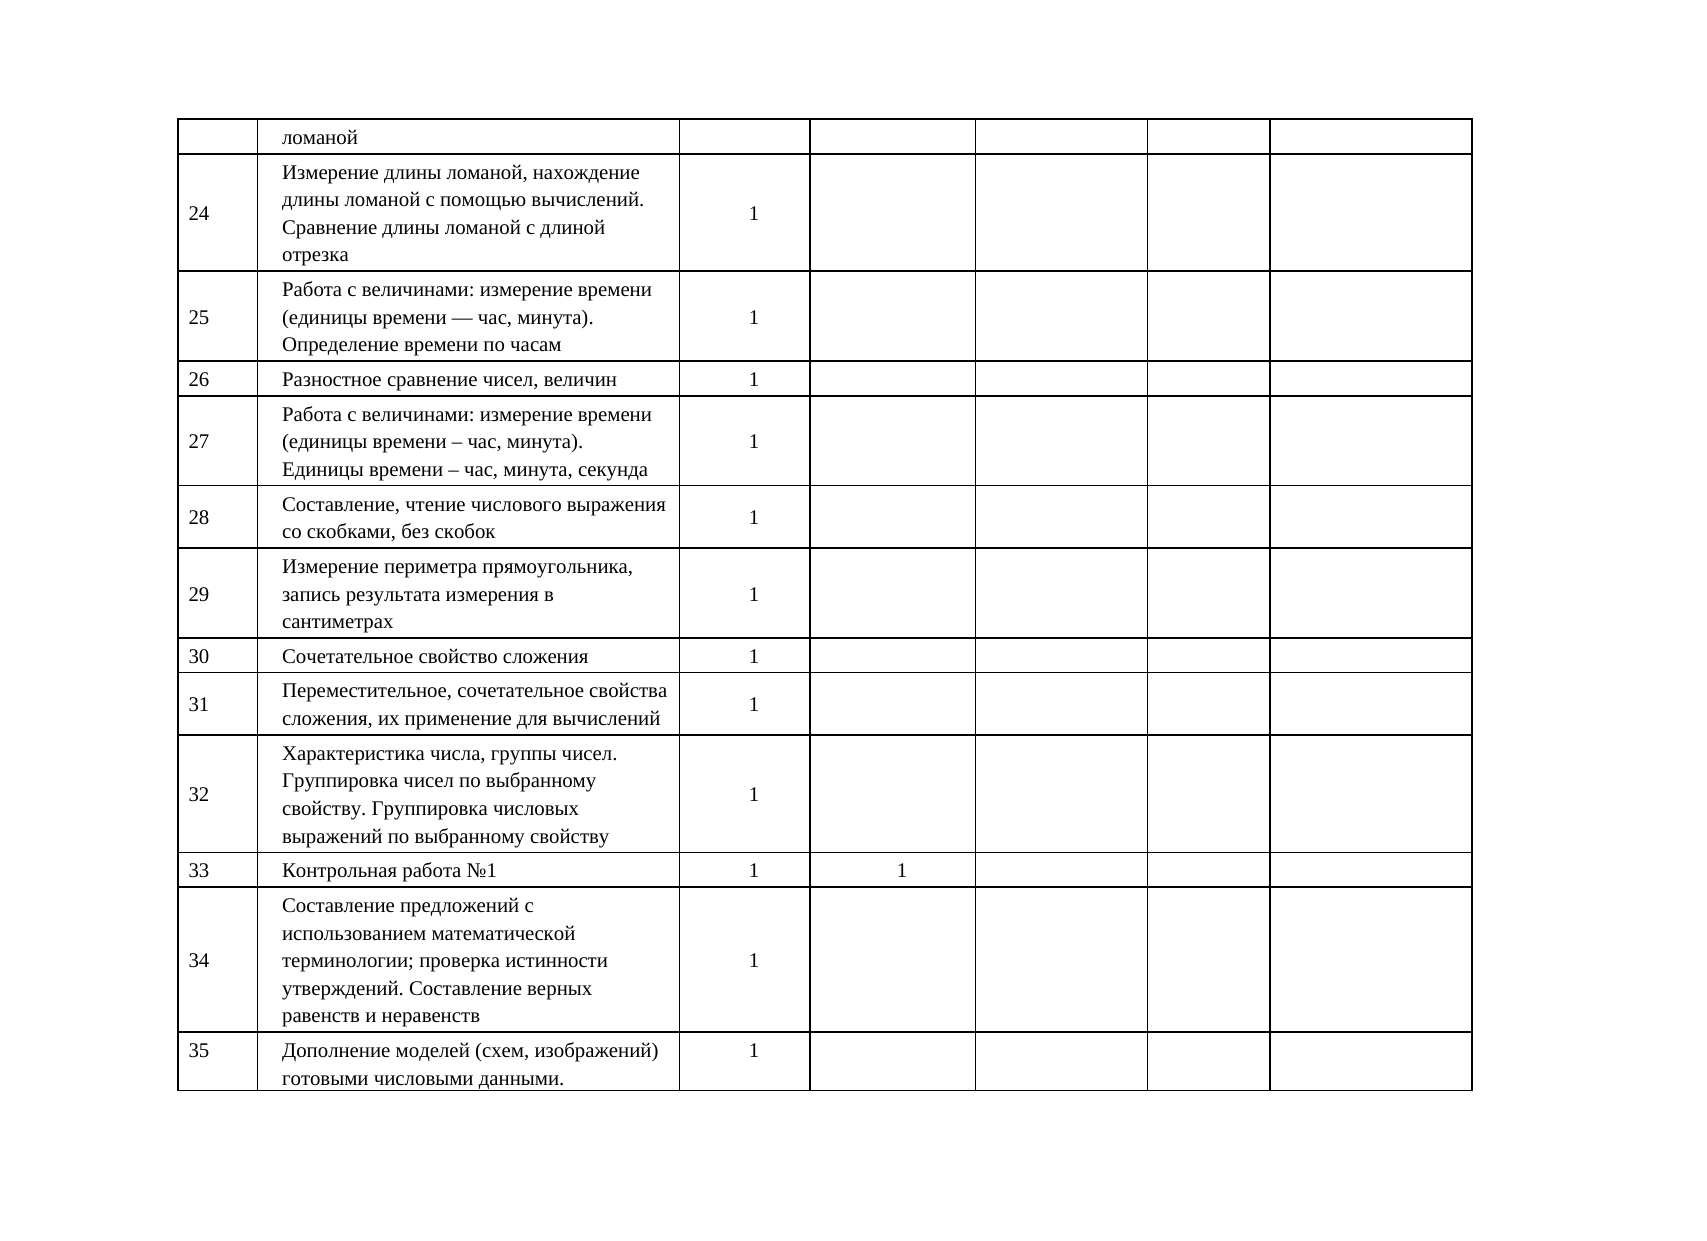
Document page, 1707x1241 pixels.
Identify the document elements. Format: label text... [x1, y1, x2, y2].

table_cell [1271, 120, 1471, 153]
table_cell [1148, 549, 1269, 637]
table_cell [811, 673, 975, 734]
table_cell [1148, 362, 1269, 395]
table_cell [1271, 639, 1471, 672]
table_cell [976, 1033, 1147, 1090]
table_cell Работа с величинами: измерение времени (единицы времени — час, минута). Определение времени по часам [258, 272, 679, 360]
table_cell [811, 736, 975, 851]
table_cell [811, 486, 975, 547]
table_cell 29 [179, 549, 257, 637]
table_cell [976, 362, 1147, 395]
table_cell Контрольная работа №1 [258, 853, 679, 886]
table_cell [1271, 673, 1471, 734]
table_cell Переместительное, сочетательное свойства сложения, их применение для вычислений [258, 673, 679, 734]
table_cell 23 [179, 120, 257, 153]
table_cell [1148, 155, 1269, 270]
table_cell [1271, 549, 1471, 637]
table_cell 1 [680, 362, 809, 395]
table_cell 31 [179, 673, 257, 734]
table_cell [976, 639, 1147, 672]
table_cell Работа с величинами: измерение времени (единицы времени – час, минута). Единицы времени – час, минута, секунда [258, 397, 679, 485]
table_cell [976, 736, 1147, 851]
table_cell [1271, 853, 1471, 886]
table_cell [1271, 736, 1471, 851]
table_cell Измерение длины ломаной, нахождение длины ломаной с помощью вычислений. Сравнение длины ломаной с длиной отрезка [258, 155, 679, 270]
table_cell 26 [179, 362, 257, 395]
table_cell [811, 549, 975, 637]
table_cell Составление предложений с использованием математической терминологии; проверка истинности утверждений. Составление верных равенств и неравенств [258, 888, 679, 1031]
table_cell 25 [179, 272, 257, 360]
table_cell 35 [179, 1033, 257, 1090]
table_cell [1148, 673, 1269, 734]
table_cell [811, 888, 975, 1031]
table_cell [1271, 362, 1471, 395]
table_cell [976, 120, 1147, 153]
table_cell [1148, 120, 1269, 153]
table_cell [976, 549, 1147, 637]
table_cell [258, 1033, 679, 1090]
table_cell [811, 272, 975, 360]
table_cell [1271, 155, 1471, 270]
table_cell 1 [680, 888, 809, 1031]
table_cell [811, 155, 975, 270]
table_cell [976, 272, 1147, 360]
table_cell [1148, 272, 1269, 360]
table_cell [811, 639, 975, 672]
table_cell 1 [680, 673, 809, 734]
table_cell 34 [179, 888, 257, 1031]
table_cell [976, 673, 1147, 734]
table_cell [1271, 486, 1471, 547]
table_cell [976, 486, 1147, 547]
table_cell 1 [680, 120, 809, 153]
table_cell 1 [680, 1033, 809, 1090]
table_cell 27 [179, 397, 257, 485]
table_cell 28 [179, 486, 257, 547]
table_cell [1148, 1033, 1269, 1090]
table_cell [1148, 853, 1269, 886]
table_cell [1148, 888, 1269, 1031]
table_cell [1148, 486, 1269, 547]
table_cell 30 [179, 639, 257, 672]
table_cell 32 [179, 736, 257, 851]
table_cell 24 [179, 155, 257, 270]
table_cell [1271, 397, 1471, 485]
table_cell Характеристика числа, группы чисел. Группировка чисел по выбранному свойству. Группировка числовых выражений по выбранному свойству [258, 736, 679, 851]
table_cell [1271, 272, 1471, 360]
table_cell 1 [680, 853, 809, 886]
table_cell 1 [811, 853, 975, 886]
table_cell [258, 120, 679, 153]
table_cell 1 [680, 486, 809, 547]
table_cell Разностное сравнение чисел, величин [258, 362, 679, 395]
table_cell [1148, 397, 1269, 485]
table_cell [1271, 888, 1471, 1031]
table_cell [976, 853, 1147, 886]
table_cell [1148, 736, 1269, 851]
table_cell [811, 362, 975, 395]
table_cell 1 [680, 155, 809, 270]
table_cell 1 [680, 397, 809, 485]
table_cell 1 [680, 549, 809, 637]
table_cell 33 [179, 853, 257, 886]
table_cell [811, 120, 975, 153]
table_cell [811, 397, 975, 485]
table_cell [976, 397, 1147, 485]
table_cell [976, 888, 1147, 1031]
table_cell Измерение периметра прямоугольника, запись результата измерения в сантиметрах [258, 549, 679, 637]
table_cell 1 [680, 736, 809, 851]
table_cell [811, 1033, 975, 1090]
table_cell [1271, 1033, 1471, 1090]
table_cell 1 [680, 272, 809, 360]
table_cell Сочетательное свойство сложения [258, 639, 679, 672]
table_cell [1148, 639, 1269, 672]
table_cell 1 [680, 639, 809, 672]
table_cell Составление, чтение числового выражения со скобками, без скобок [258, 486, 679, 547]
table_cell [976, 155, 1147, 270]
